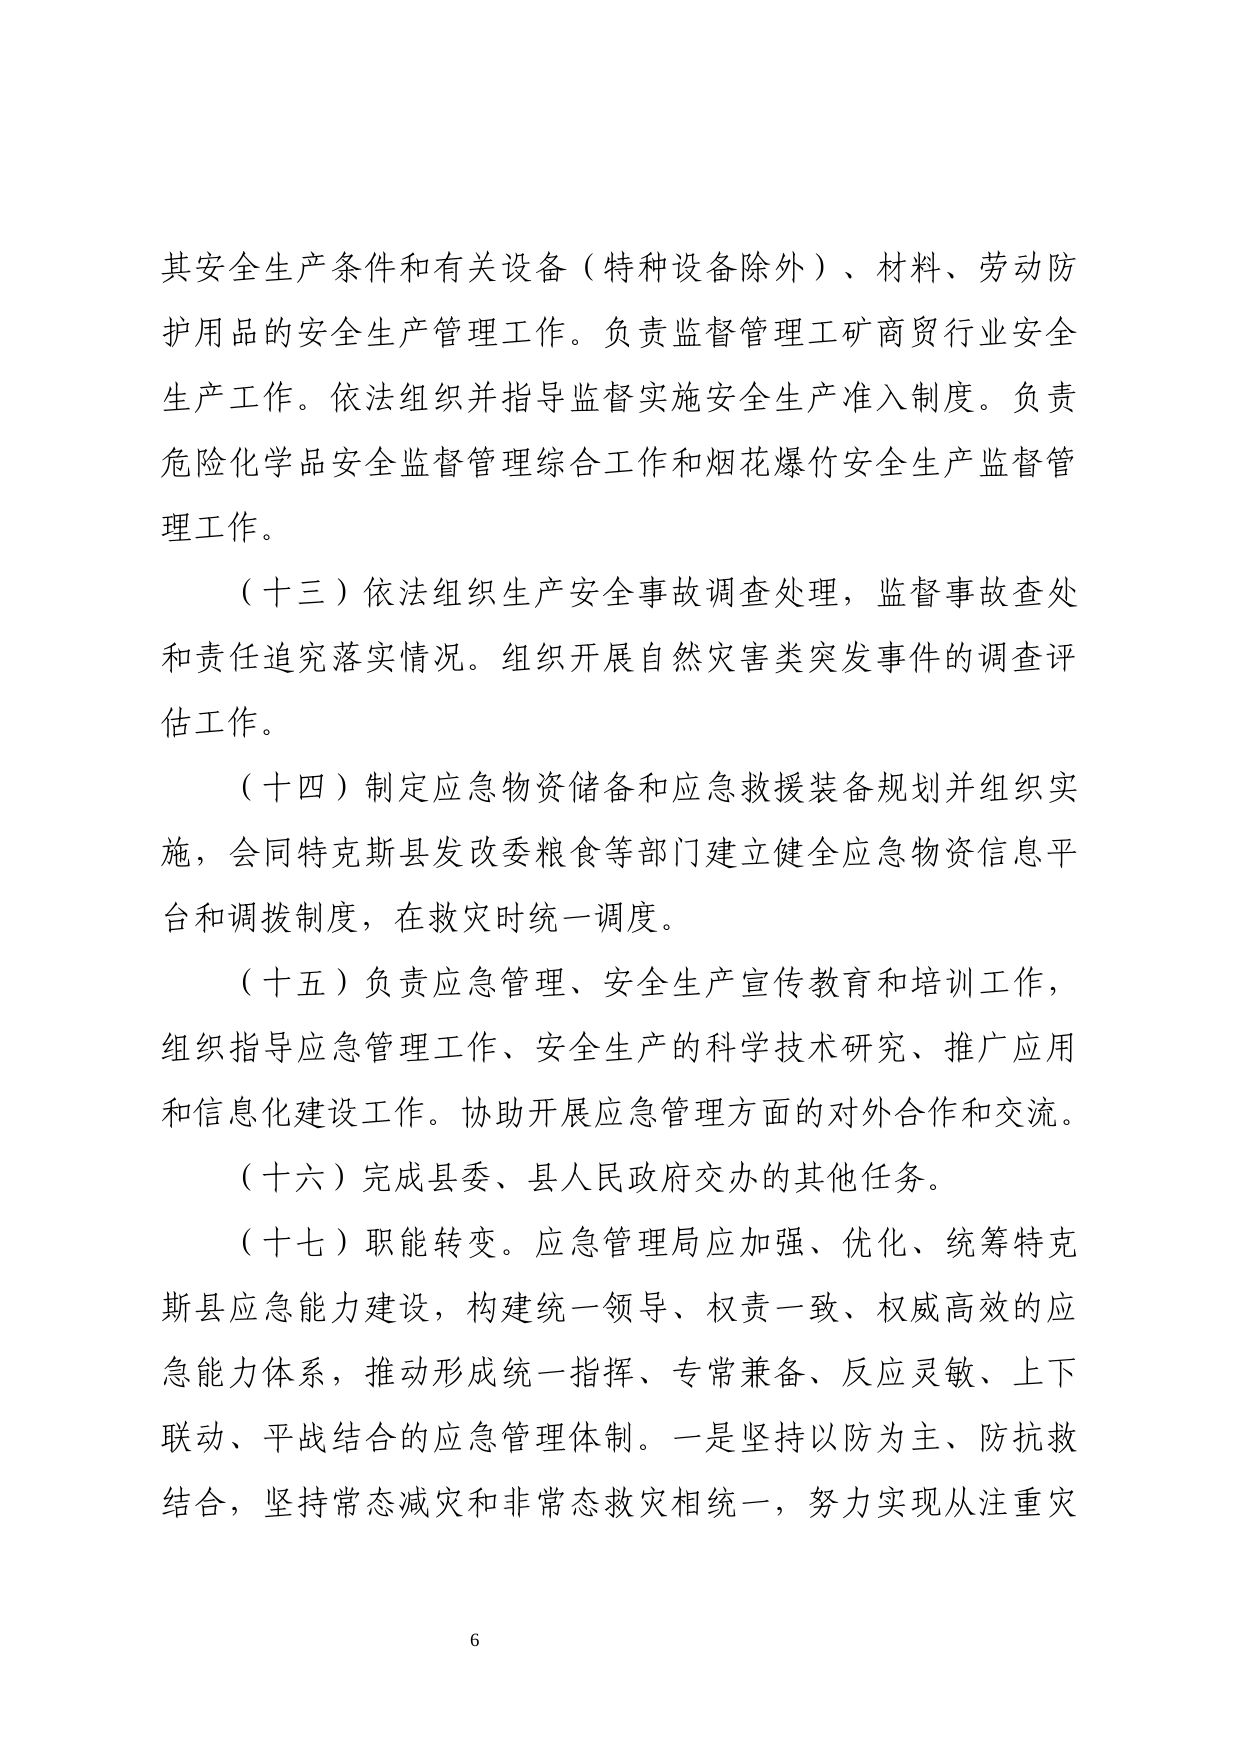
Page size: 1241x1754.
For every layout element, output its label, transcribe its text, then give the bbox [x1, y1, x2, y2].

text （十六）完成县委、县人民政府交办的其他任务。 [159, 1143, 1081, 1208]
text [159, 1208, 1081, 1533]
text （十三）依法组织生产安全事故调查处理，监督事故查处和责任追究落实情况。组织开展自然灾害类突发事件的调查评估工作。 [159, 558, 1081, 753]
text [159, 233, 1081, 558]
text （十五）负责应急管理、安全生产宣传教育和培训工作，组织指导应急管理工作、安全生产的科学技术研究、推广应用和信息化建设工作。协助开展应急管理方面的对外合作和交流。 [159, 948, 1081, 1143]
text （十四）制定应急物资储备和应急救援装备规划并组织实施，会同特克斯县发改委粮食等部门建立健全应急物资信息平台和调拨制度，在救灾时统一调度。 [159, 753, 1081, 948]
